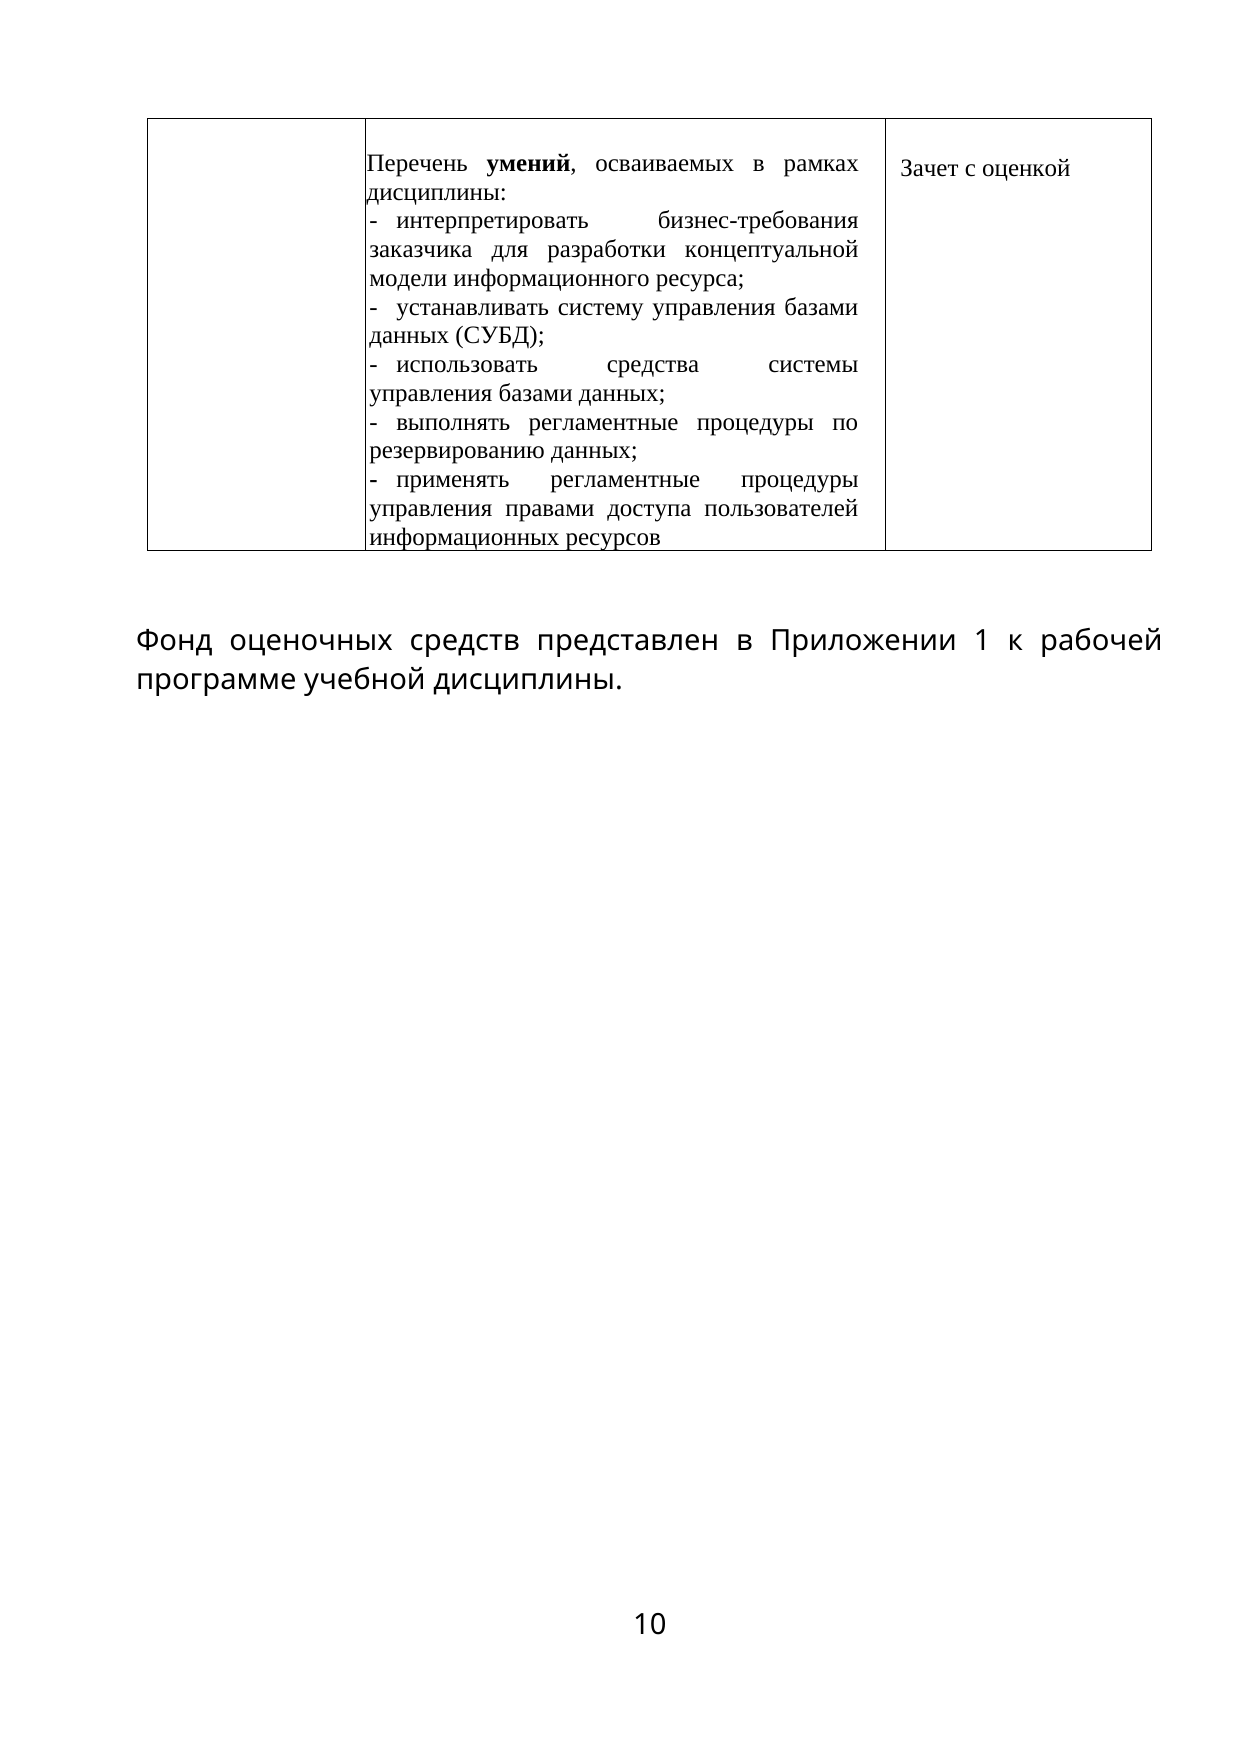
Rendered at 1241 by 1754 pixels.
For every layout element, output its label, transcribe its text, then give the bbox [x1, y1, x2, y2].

text Фонд оценочных средств представлен в Приложении 1 к рабочей программе учебной дисциплины. [136, 619, 1163, 698]
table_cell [148, 119, 365, 550]
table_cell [886, 119, 1151, 550]
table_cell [366, 119, 885, 550]
